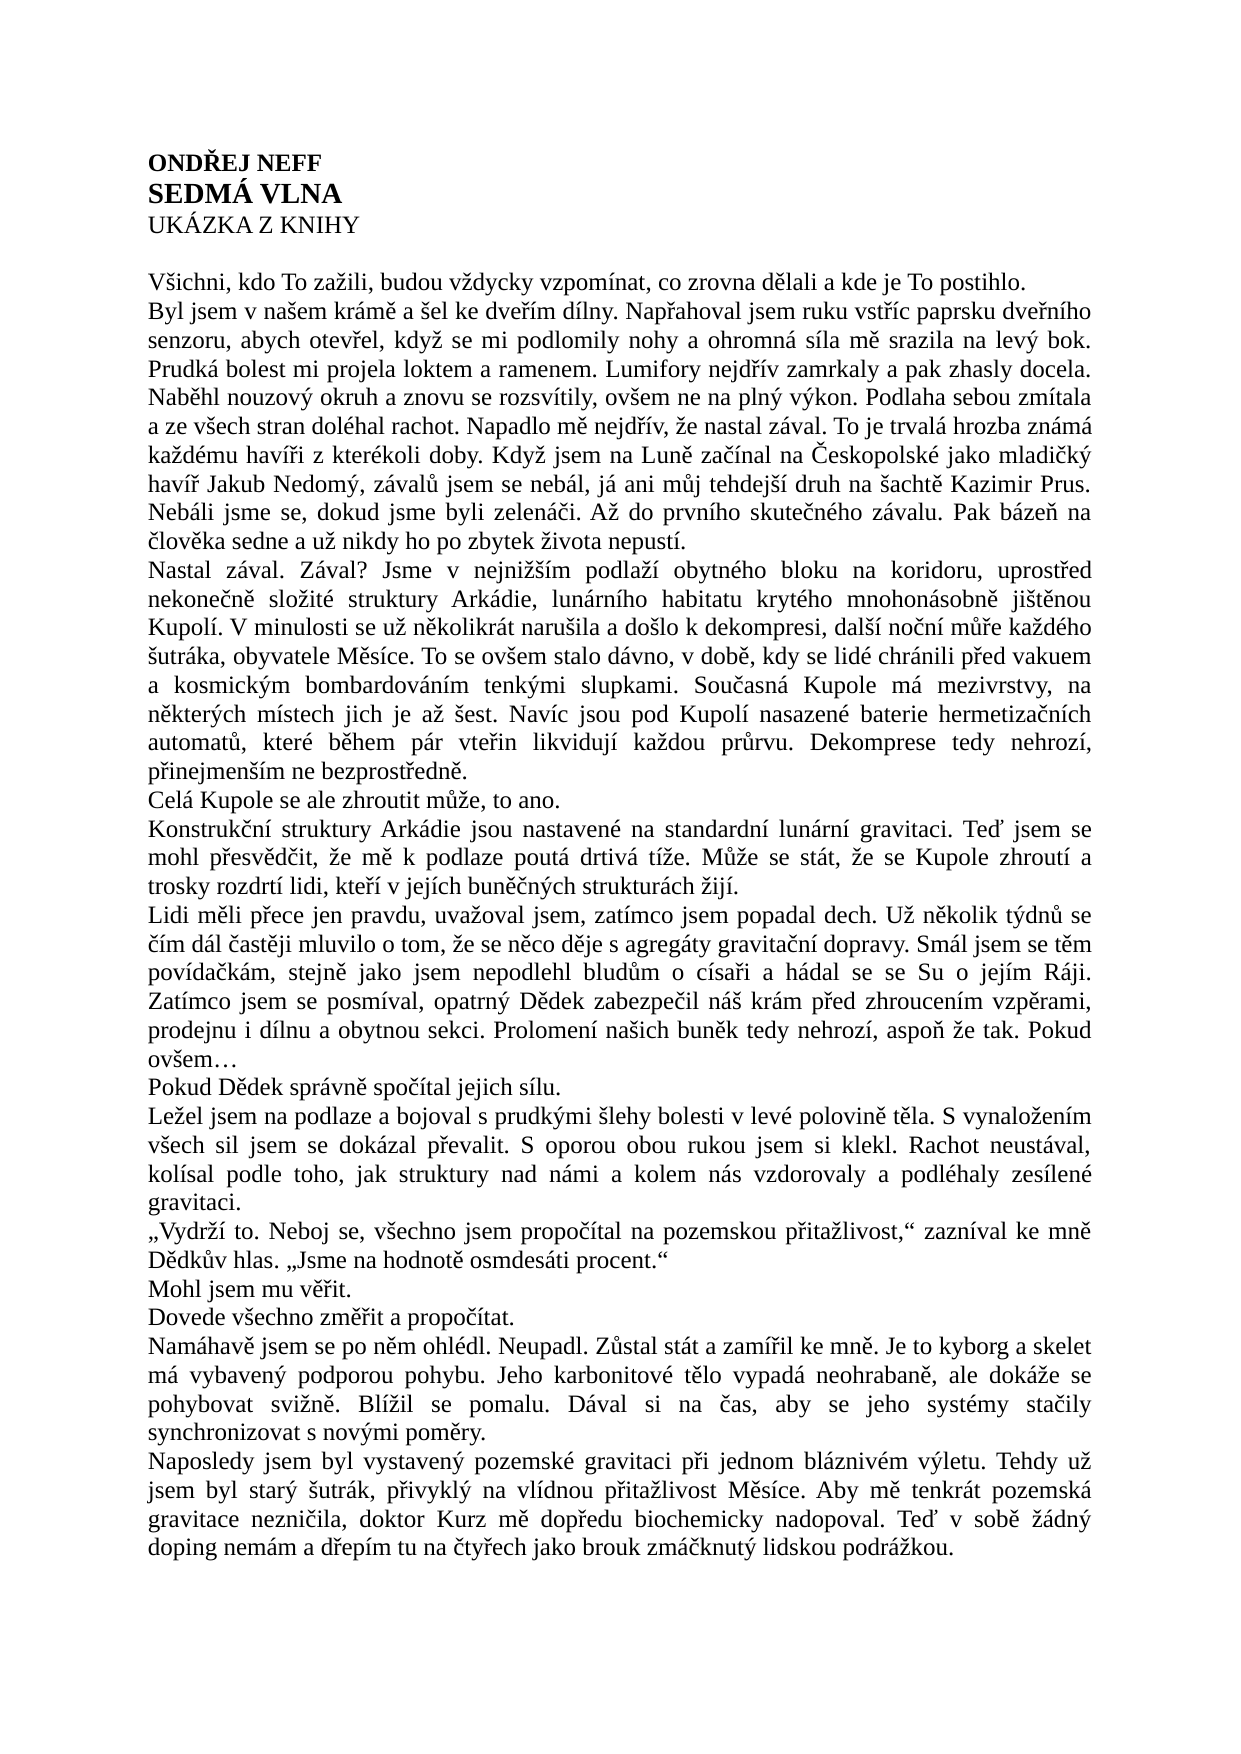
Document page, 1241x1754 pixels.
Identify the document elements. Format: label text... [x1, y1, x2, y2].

text „Vydrží to. Neboj se, všechno jsem propočítal na pozemskou přitažlivost,“ zazníval ke mně Dědkův hlas. „Jsme na hodnotě osmdesáti procent.“ [148, 1216, 1093, 1274]
text Namáhavě jsem se po něm ohlédl. Neupadl. Zůstal stát a zamířil ke mně. Je to kyborg a skelet má vybavený podporou pohybu. Jeho karbonitové tělo vypadá neohrabaně, ale dokáže se pohybovat svižně. Blížil se pomalu. Dával si na čas, aby se jeho systémy stačily synchronizovat s novými poměry. [148, 1331, 1093, 1446]
text Naposledy jsem byl vystavený pozemské gravitaci při jednom bláznivém výletu. Tehdy už jsem byl starý šutrák, přivyklý na vlídnou přitažlivost Měsíce. Aby mě tenkrát pozemská gravitace nezničila, doktor Kurz mě dopředu biochemicky nadopoval. Teď v sobě žádný doping nemám a dřepím tu na čtyřech jako brouk zmáčknutý lidskou podrážkou. [148, 1446, 1093, 1561]
text Celá Kupole se ale zhroutit může, to ano. [148, 785, 1093, 814]
text ONDŘEJ NEFF [148, 148, 1093, 176]
text Ležel jsem na podlaze a bojoval s prudkými šlehy bolesti v levé polovině těla. S vynaložením všech sil jsem se dokázal převalit. S oporou obou rukou jsem si klekl. Rachot neustával, kolísal podle toho, jak struktury nad námi a kolem nás vzdorovaly a podléhaly zesílené gravitaci. [148, 1101, 1093, 1216]
text Konstrukční struktury Arkádie jsou nastavené na standardní lunární gravitaci. Teď jsem se mohl přesvědčit, že mě k podlaze poutá drtivá tíže. Může se stát, že se Kupole zhroutí a trosky rozdrtí lidi, kteří v jejích buněčných strukturách žijí. [148, 814, 1093, 900]
text Dovede všechno změřit a propočítat. [148, 1302, 1093, 1331]
text Nastal zával. Zával? Jsme v nejnižším podlaží obytného bloku na koridoru, uprostřed nekonečně složité struktury Arkádie, lunárního habitatu krytého mnohonásobně jištěnou Kupolí. V minulosti se už několikrát narušila a došlo k dekompresi, další noční můře každého šutráka, obyvatele Měsíce. To se ovšem stalo dávno, v době, kdy se lidé chránili před vakuem a kosmickým bombardováním tenkými slupkami. Současná Kupole má mezivrstvy, na některých místech jich je až šest. Navíc jsou pod Kupolí nasazené baterie hermetizačních automatů, které během pár vteřin likvidují každou průrvu. Dekomprese tedy nehrozí, přinejmenším ne bezprostředně. [148, 555, 1093, 785]
text UKÁZKA Z KNIHY [148, 210, 1093, 239]
text Lidi měli přece jen pravdu, uvažoval jsem, zatímco jsem popadal dech. Už několik týdnů se čím dál častěji mluvilo o tom, že se něco děje s agregáty gravitační dopravy. Smál jsem se těm povídačkám, stejně jako jsem nepodlehl bludům o císaři a hádal se se Su o jejím Ráji. Zatímco jsem se posmíval, opatrný Dědek zabezpečil náš krám před zhroucením vzpěrami, prodejnu i dílnu a obytnou sekci. Prolomení našich buněk tedy nehrozí, aspoň že tak. Pokud ovšem… [148, 900, 1093, 1072]
text SEDMÁ VLNA [148, 176, 1093, 210]
text Všichni, kdo To zažili, budou vždycky vzpomínat, co zrovna dělali a kde je To postihlo. [148, 267, 1093, 296]
text Pokud Dědek správně spočítal jejich sílu. [148, 1072, 1093, 1101]
text Byl jsem v našem krámě a šel ke dveřím dílny. Napřahoval jsem ruku vstříc paprsku dveřního senzoru, abych otevřel, když se mi podlomily nohy a ohromná síla mě srazila na levý bok. Prudká bolest mi projela loktem a ramenem. Lumifory nejdřív zamrkaly a pak zhasly docela. Naběhl nouzový okruh a znovu se rozsvítily, ovšem ne na plný výkon. Podlaha sebou zmítala a ze všech stran doléhal rachot. Napadlo mě nejdřív, že nastal zával. To je trvalá hrozba známá každému havíři z kterékoli doby. Když jsem na Luně začínal na Českopolské jako mladičký havíř Jakub Nedomý, závalů jsem se nebál, já ani můj tehdejší druh na šachtě Kazimir Prus. Nebáli jsme se, dokud jsme byli zelenáči. Až do prvního skutečného závalu. Pak bázeň na člověka sedne a už nikdy ho po zbytek života nepustí. [148, 296, 1093, 555]
text Mohl jsem mu věřit. [148, 1274, 1093, 1302]
